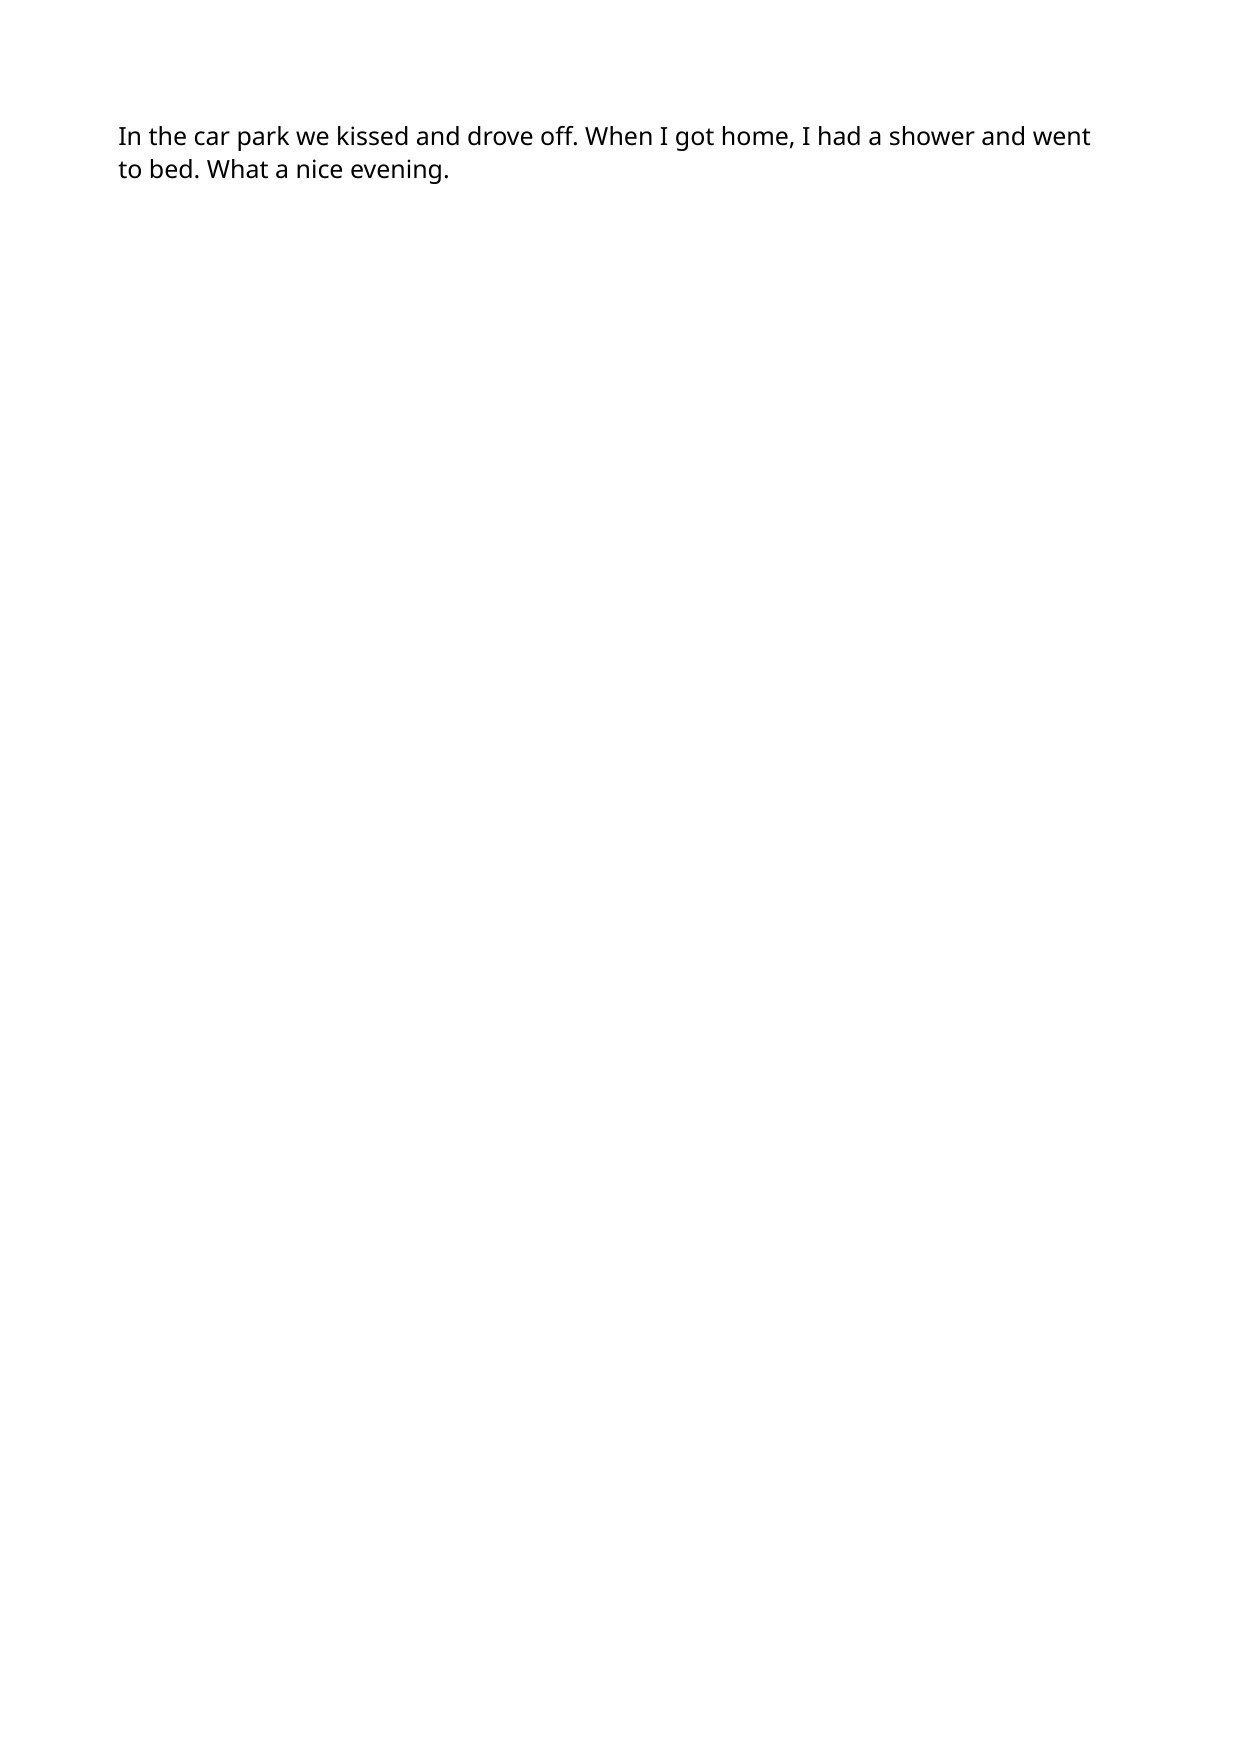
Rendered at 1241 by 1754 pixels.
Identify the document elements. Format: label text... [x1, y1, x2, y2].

text In the car park we kissed and drove off. When I got home, I had a shower and went to bed. What a nice evening. [118, 118, 1122, 186]
